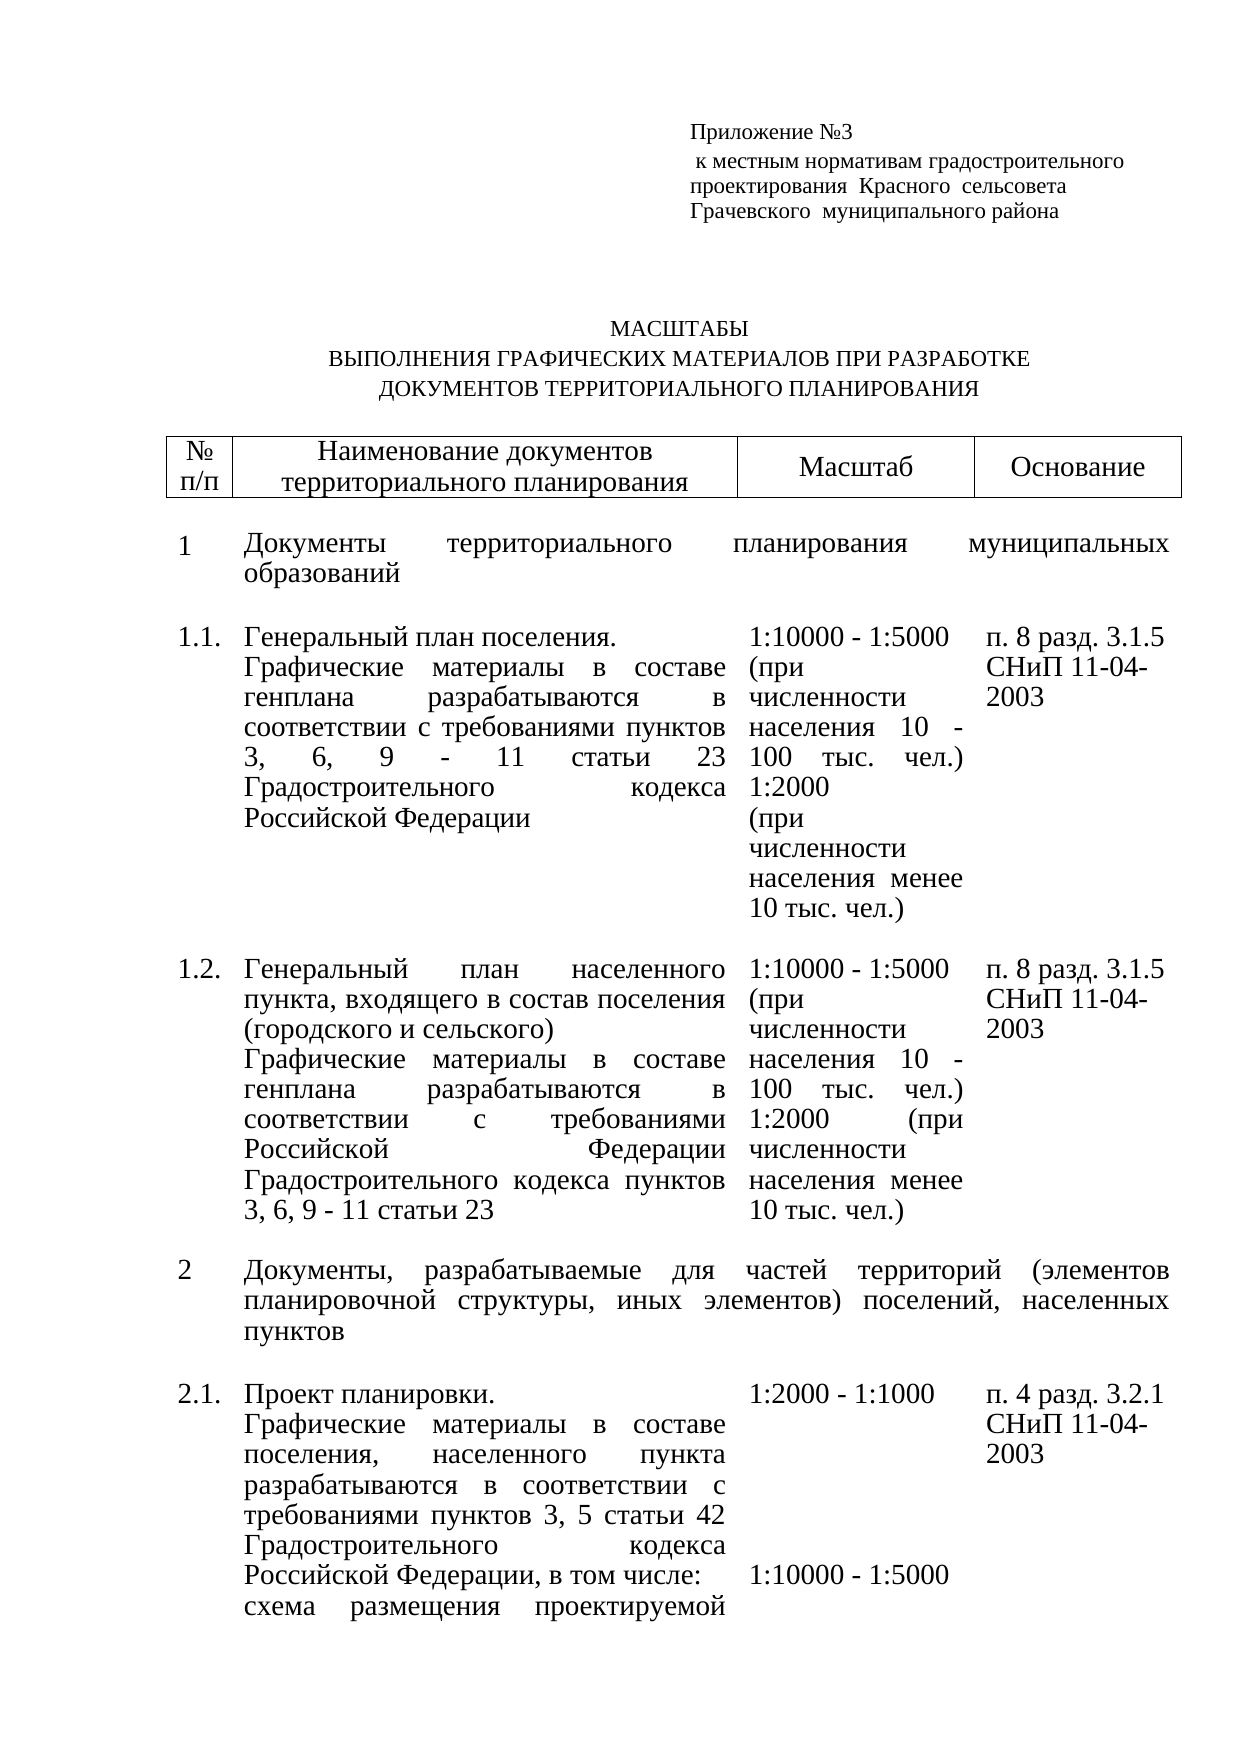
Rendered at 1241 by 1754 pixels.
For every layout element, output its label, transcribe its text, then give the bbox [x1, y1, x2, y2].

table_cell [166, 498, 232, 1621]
text ВЫПОЛНЕНИЯ ГРАФИЧЕСКИХ МАТЕРИАЛОВ ПРИ РАЗРАБОТКЕ [177, 345, 1181, 372]
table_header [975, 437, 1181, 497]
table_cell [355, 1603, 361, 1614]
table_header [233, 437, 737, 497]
text МАСШТАБЫ [177, 315, 1181, 341]
text проектирования Красного сельсовета [690, 173, 1181, 198]
text Приложение №3 [690, 118, 1181, 144]
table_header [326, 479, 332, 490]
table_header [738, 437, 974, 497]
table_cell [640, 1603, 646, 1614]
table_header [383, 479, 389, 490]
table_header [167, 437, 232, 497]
text ДОКУМЕНТОВ ТЕРРИТОРИАЛЬНОГО ПЛАНИРОВАНИЯ [177, 375, 1181, 402]
text к местным нормативам градостроительного [690, 148, 1181, 173]
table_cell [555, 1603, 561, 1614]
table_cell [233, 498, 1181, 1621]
text Грачевского муниципального района [690, 198, 1181, 223]
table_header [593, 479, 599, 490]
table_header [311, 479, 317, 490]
